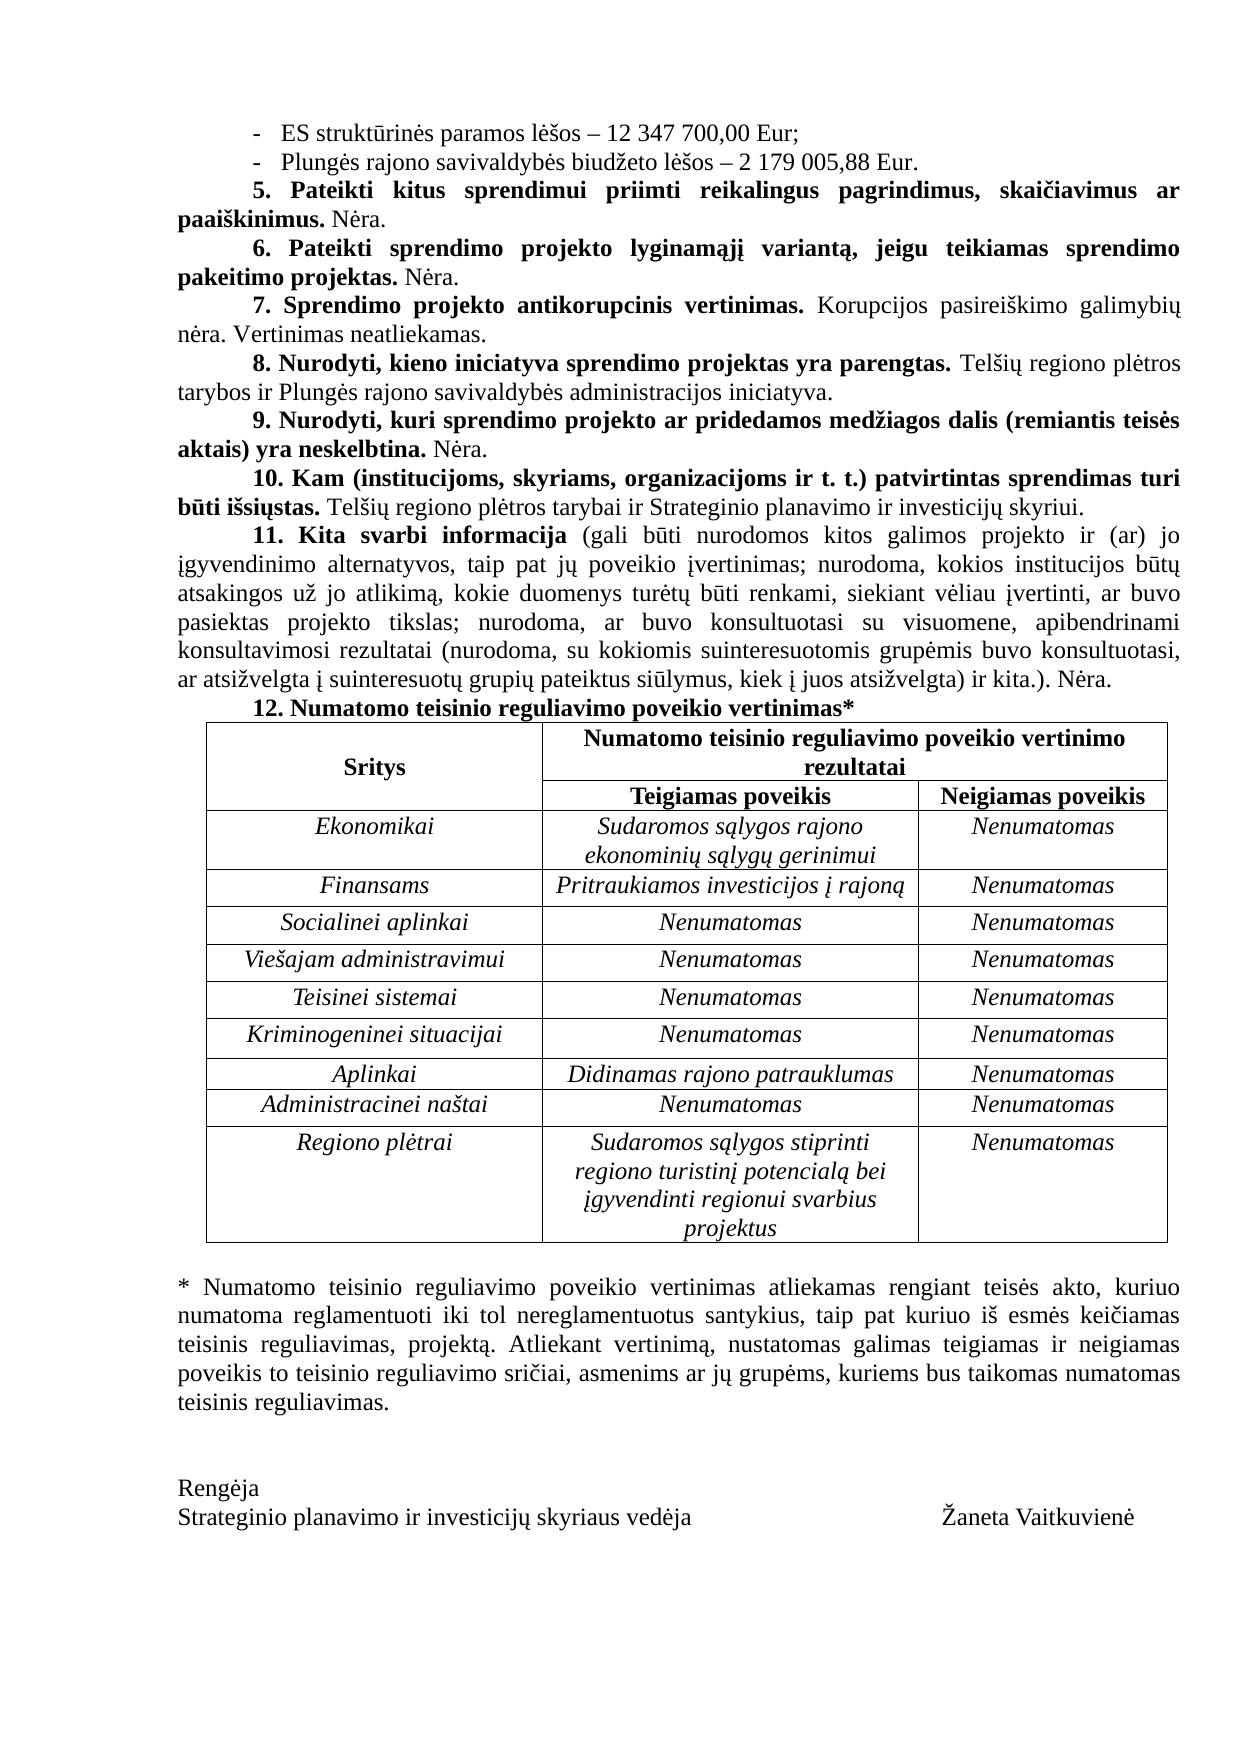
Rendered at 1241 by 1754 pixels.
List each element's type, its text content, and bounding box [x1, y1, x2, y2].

table_cell Aplinkai [207, 1059, 542, 1088]
text Strateginio planavimo ir investicijų skyriaus vedėja Žaneta Vaitkuvienė [177, 1502, 1181, 1531]
table_cell Nenumatomas [543, 1019, 918, 1058]
table_cell Regiono plėtrai [207, 1127, 542, 1242]
table_cell Didinamas rajono patrauklumas [543, 1059, 918, 1088]
table_cell Viešajam administravimui [207, 945, 542, 981]
table_cell Ekonomikai [207, 811, 542, 869]
table_cell Sudaromos sąlygos stiprinti regiono turistinį potencialą bei įgyvendinti regionui svarbius projektus [543, 1127, 918, 1242]
table_cell Nenumatomas [919, 907, 1167, 943]
table_cell Nenumatomas [543, 982, 918, 1018]
table_cell Nenumatomas [919, 1090, 1167, 1126]
table_cell Finansams [207, 870, 542, 906]
table_cell Nenumatomas [919, 945, 1167, 981]
text 10. Kam (institucijoms, skyriams, organizacijoms ir t. t.) patvirtintas sprendimas turi būti išsiųstas. Telšių regiono plėtros tarybai ir Strateginio planavimo ir investicijų skyriui. [177, 463, 1181, 521]
list Plungės rajono savivaldybės biudžeto lėšos – 2 179 005,88 Eur. [177, 147, 1181, 176]
table_cell Nenumatomas [919, 1059, 1167, 1088]
table_cell Nenumatomas [543, 1090, 918, 1126]
table_cell Nenumatomas [919, 811, 1167, 869]
table_cell Nenumatomas [919, 1019, 1167, 1058]
table_cell Teigiamas poveikis [543, 781, 918, 810]
table_cell Nenumatomas [543, 945, 918, 981]
table_cell Nenumatomas [919, 870, 1167, 906]
table_header Sritys [207, 723, 542, 810]
table_cell Pritraukiamos investicijos į rajoną [543, 870, 918, 906]
text Rengėja [177, 1473, 1181, 1502]
table_cell Nenumatomas [919, 982, 1167, 1018]
text 11. Kita svarbi informacija (gali būti nurodomos kitos galimos projekto ir (ar) jo įgyvendinimo alternatyvos, taip pat jų poveikio įvertinimas; nurodoma, kokios institucijos būtų atsakingos už jo atlikimą, kokie duomenys turėtų būti renkami, siekiant vėliau įvertinti, ar buvo pasiektas projekto tikslas; nurodoma, ar buvo konsultuotasi su visuomene, apibendrinami konsultavimosi rezultatai (nurodoma, su kokiomis suinteresuotomis grupėmis buvo konsultuotasi, ar atsižvelgta į suinteresuotų grupių pateiktus siūlymus, kiek į juos atsižvelgta) ir kita.). Nėra. [177, 521, 1181, 693]
table_cell Nenumatomas [543, 907, 918, 943]
table_cell Nenumatomas [919, 1127, 1167, 1242]
text 6. Pateikti sprendimo projekto lyginamąjį variantą, jeigu teikiamas sprendimo pakeitimo projektas. Nėra. [177, 233, 1181, 291]
text 12. Numatomo teisinio reguliavimo poveikio vertinimas* [177, 693, 1181, 722]
text 5. Pateikti kitus sprendimui priimti reikalingus pagrindimus, skaičiavimus ar paaiškinimus. Nėra. [177, 176, 1181, 233]
text * Numatomo teisinio reguliavimo poveikio vertinimas atliekamas rengiant teisės akto, kuriuo numatoma reglamentuoti iki tol nereglamentuotus santykius, taip pat kuriuo iš esmės keičiamas teisinis reguliavimas, projektą. Atliekant vertinimą, nustatomas galimas teigiamas ir neigiamas poveikis to teisinio reguliavimo sričiai, asmenims ar jų grupėms, kuriems bus taikomas numatomas teisinis reguliavimas. [177, 1272, 1181, 1416]
table_cell Socialinei aplinkai [207, 907, 542, 943]
table_cell Kriminogeninei situacijai [207, 1019, 542, 1058]
table_header Numatomo teisinio reguliavimo poveikio vertinimo rezultatai [543, 723, 1167, 780]
text 7. Sprendimo projekto antikorupcinis vertinimas. Korupcijos pasireiškimo galimybių nėra. Vertinimas neatliekamas. [177, 291, 1181, 348]
list ES struktūrinės paramos lėšos – 12 347 700,00 Eur; [177, 118, 1181, 147]
text 8. Nurodyti, kieno iniciatyva sprendimo projektas yra parengtas. Telšių regiono plėtros tarybos ir Plungės rajono savivaldybės administracijos iniciatyva. [177, 348, 1181, 406]
table_cell Administracinei naštai [207, 1090, 542, 1126]
table_cell Teisinei sistemai [207, 982, 542, 1018]
table_cell Sudaromos sąlygos rajono ekonominių sąlygų gerinimui [543, 811, 918, 869]
table_cell Neigiamas poveikis [919, 781, 1167, 810]
text 9. Nurodyti, kuri sprendimo projekto ar pridedamos medžiagos dalis (remiantis teisės aktais) yra neskelbtina. Nėra. [177, 406, 1181, 463]
